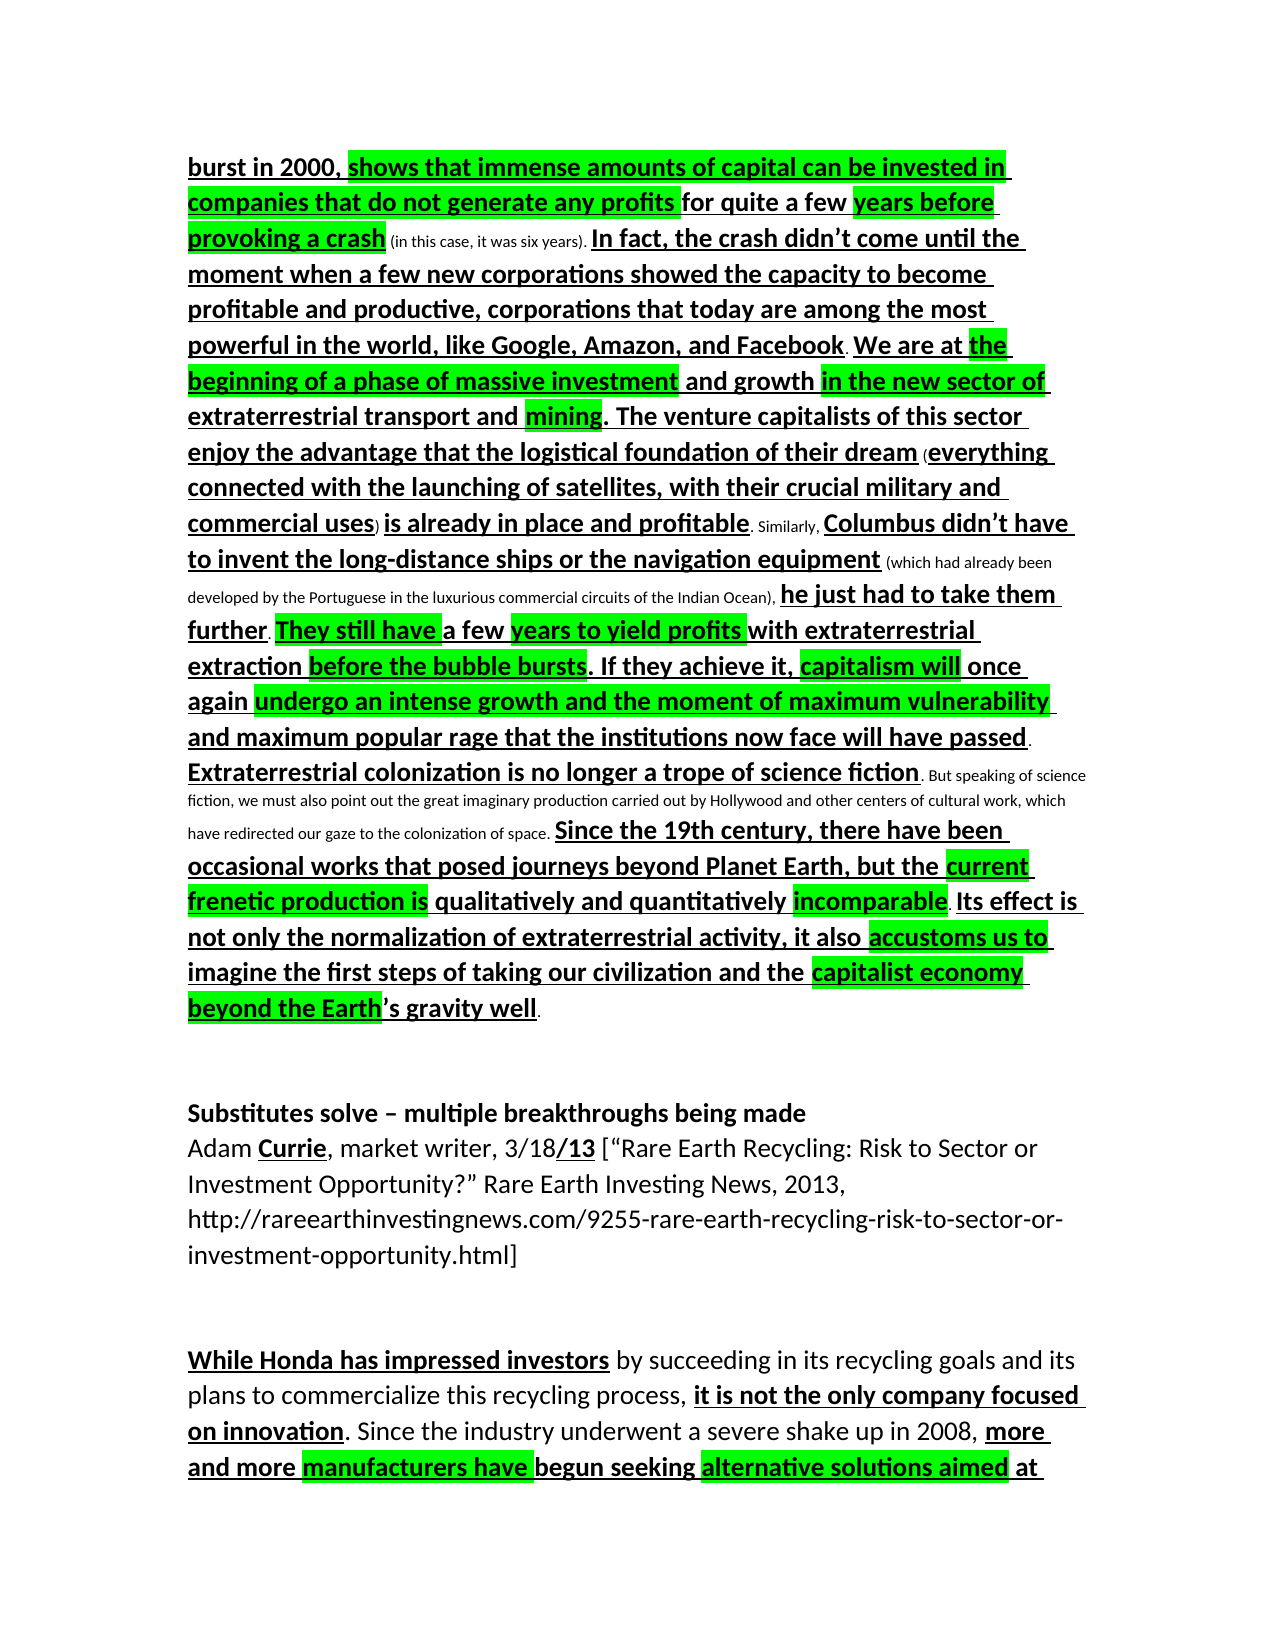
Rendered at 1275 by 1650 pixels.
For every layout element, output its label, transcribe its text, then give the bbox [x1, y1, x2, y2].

text Adam Currie, market writer, 3/18/13 [“Rare Earth Recycling: Risk to Sector or Investment Opportunity?” Rare Earth Investing News, 2013, http://rareearthinvestingnews.com/9255-rare-earth-recycling-risk-to-sector-or-investment-opportunity.html] [187, 1131, 1087, 1271]
subtitle Substitutes solve – multiple breakthroughs being made [187, 1096, 1087, 1129]
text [187, 150, 1087, 1024]
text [187, 1343, 1087, 1483]
